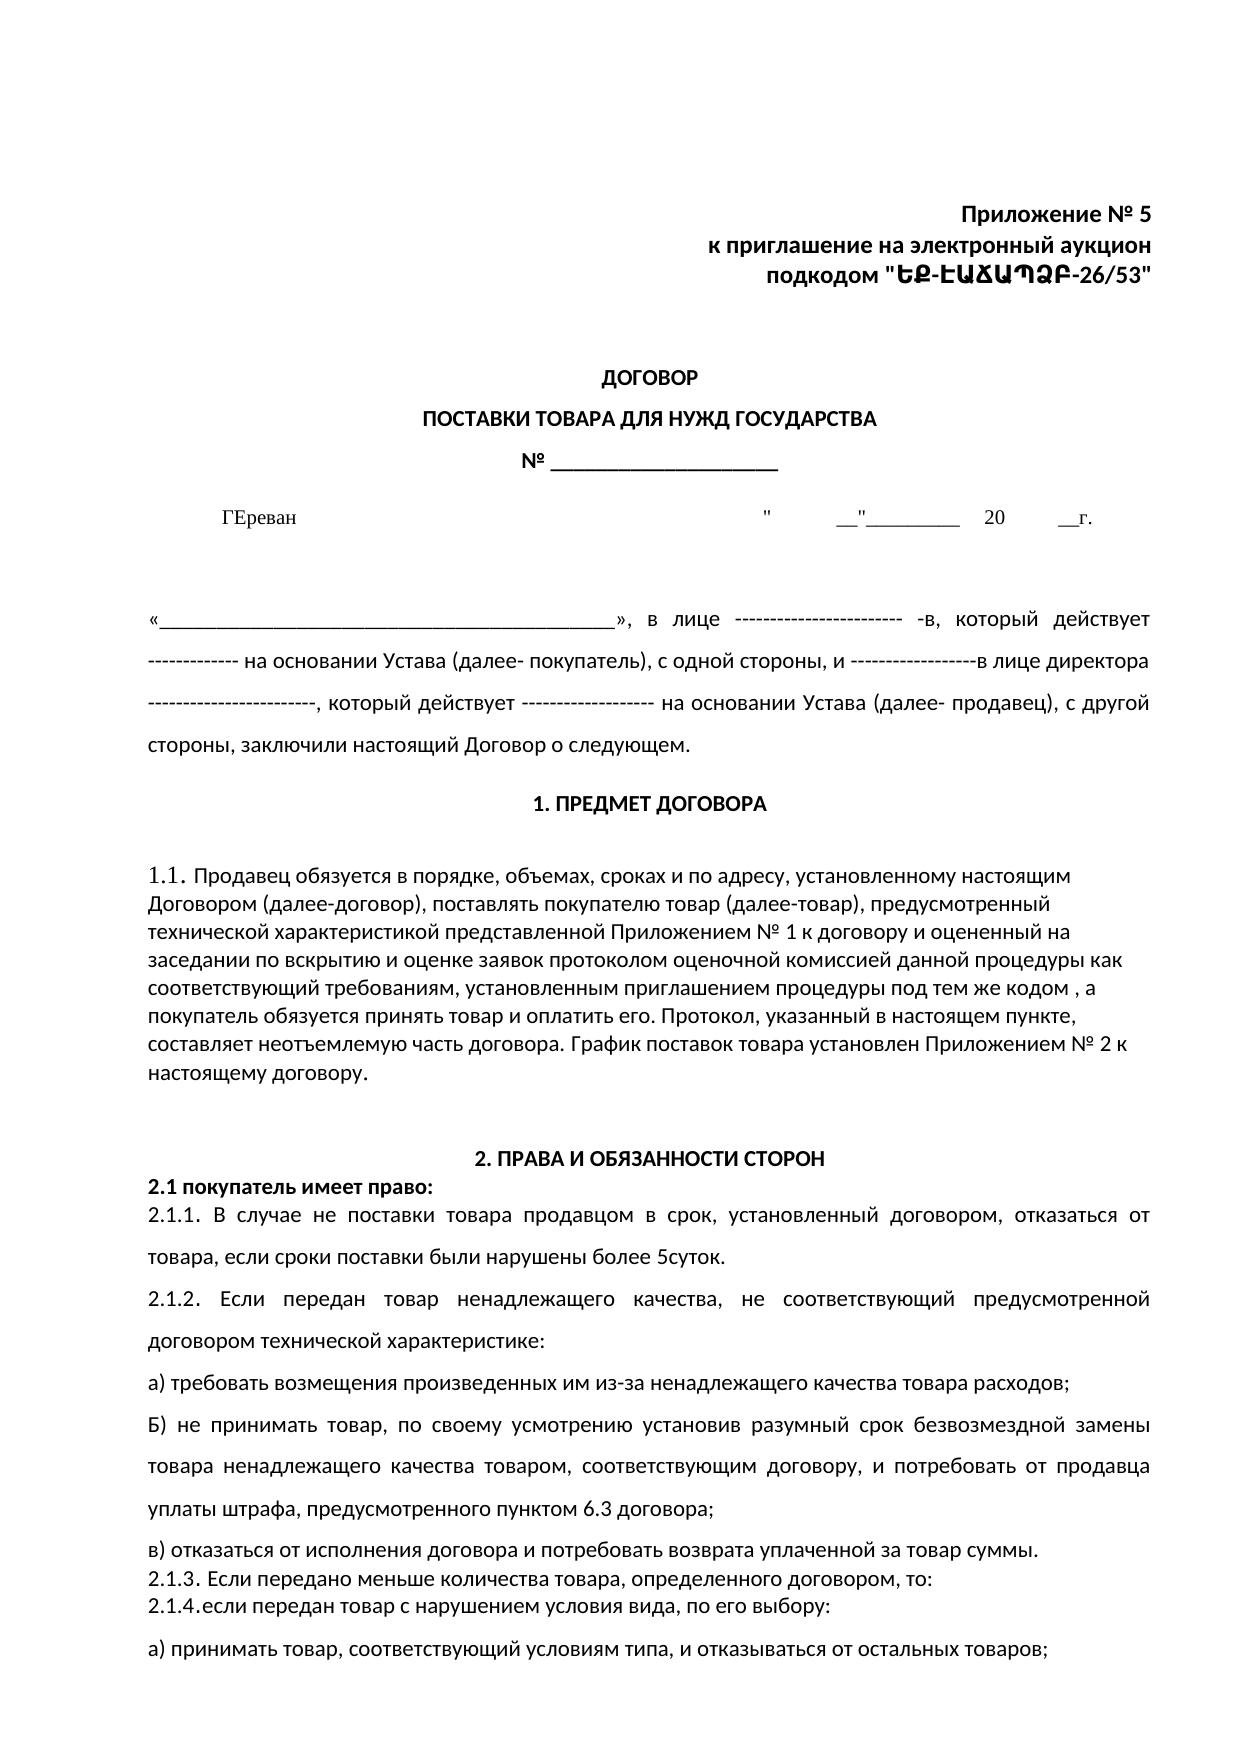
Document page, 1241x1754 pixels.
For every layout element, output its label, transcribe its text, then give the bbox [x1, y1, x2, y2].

text ПОСТАВКИ ТОВАРА ДЛЯ НУЖД ГОСУДАРСТВА [148, 404, 1152, 433]
list 2.1.4․если передан товар с нарушением условия вида, по его выбору: [148, 1592, 1152, 1620]
list а) требовать возмещения произведенных им из-за ненадлежащего качества товара расходов; [148, 1368, 1152, 1396]
text к приглашение на электронный аукцион [177, 229, 1152, 259]
list 2.1.1․ В случае не поставки товара продавцом в срок, установленный договором, отказаться от товара, если сроки поставки были нарушены более 5суток. [148, 1200, 1152, 1270]
text 2.1 покупатель имеет право: [148, 1172, 1152, 1200]
text ДОГОВОР [148, 363, 1152, 391]
text 1. ПРЕДМЕТ ДОГОВОРА [148, 789, 1152, 817]
text подкодом "ԵՔ-ԷԱՃԱՊՁԲ-26/53" [177, 259, 1152, 290]
text 2.1.3․ Если передано меньше количества товара, определенного договором, то: [148, 1564, 1152, 1592]
table_header " __"_________ 20 __г. [620, 505, 1104, 546]
list Б) не принимать товар, по своему усмотрению установив разумный срок безвозмездной замены товара ненадлежащего качества товаром, соответствующим договору, и потребовать от продавца уплаты штрафа, предусмотренного пунктом 6.3 договора; [148, 1410, 1152, 1522]
list 2.1.2․ Если передан товар ненадлежащего качества, не соответствующий предусмотренной договором технической характеристике: [148, 1284, 1152, 1354]
text в) отказаться от исполнения договора и потребовать возврата уплаченной за товар суммы. [148, 1536, 1152, 1564]
text Приложение № 5 [148, 198, 1152, 229]
table_header ГЕреван [136, 505, 620, 546]
list 2. ПРАВА И ОБЯЗАННОСТИ СТОРОН [148, 1144, 1152, 1172]
list а) принимать товар, соответствующий условиям типа, и отказываться от остальных товаров; [148, 1634, 1152, 1662]
text 1.1․ Продавец обязуется в порядке, объемах, сроках и по адресу, установленному настоящим Договором (далее-договор), поставлять покупателю товар (далее-товар), предусмотренный технической характеристикой представленной Приложением № 1 к договору и оцененный на заседании по вскрытию и оценке заявок протоколом оценочной комиссией данной процедуры как соответствующий требованиям, установленным приглашением процедуры под тем же кодом , а покупатель обязуется принять товар и оплатить его. Протокол, указанный в настоящем пункте, составляет неотъемлемую часть договора. График поставок товара установлен Приложением № 2 к настоящему договору. [148, 860, 1152, 1087]
text № ____________________ [148, 447, 1152, 474]
text «________________________________________», в лице ------------------------ -в, который действует ------------- на основании Устава (далее- покупатель), с одной стороны, и ------------------в лице директора ------------------------, который действует ------------------- на основании Устава (далее- продавец), с другой стороны, заключили настоящий Договор о следующем. [148, 604, 1152, 758]
